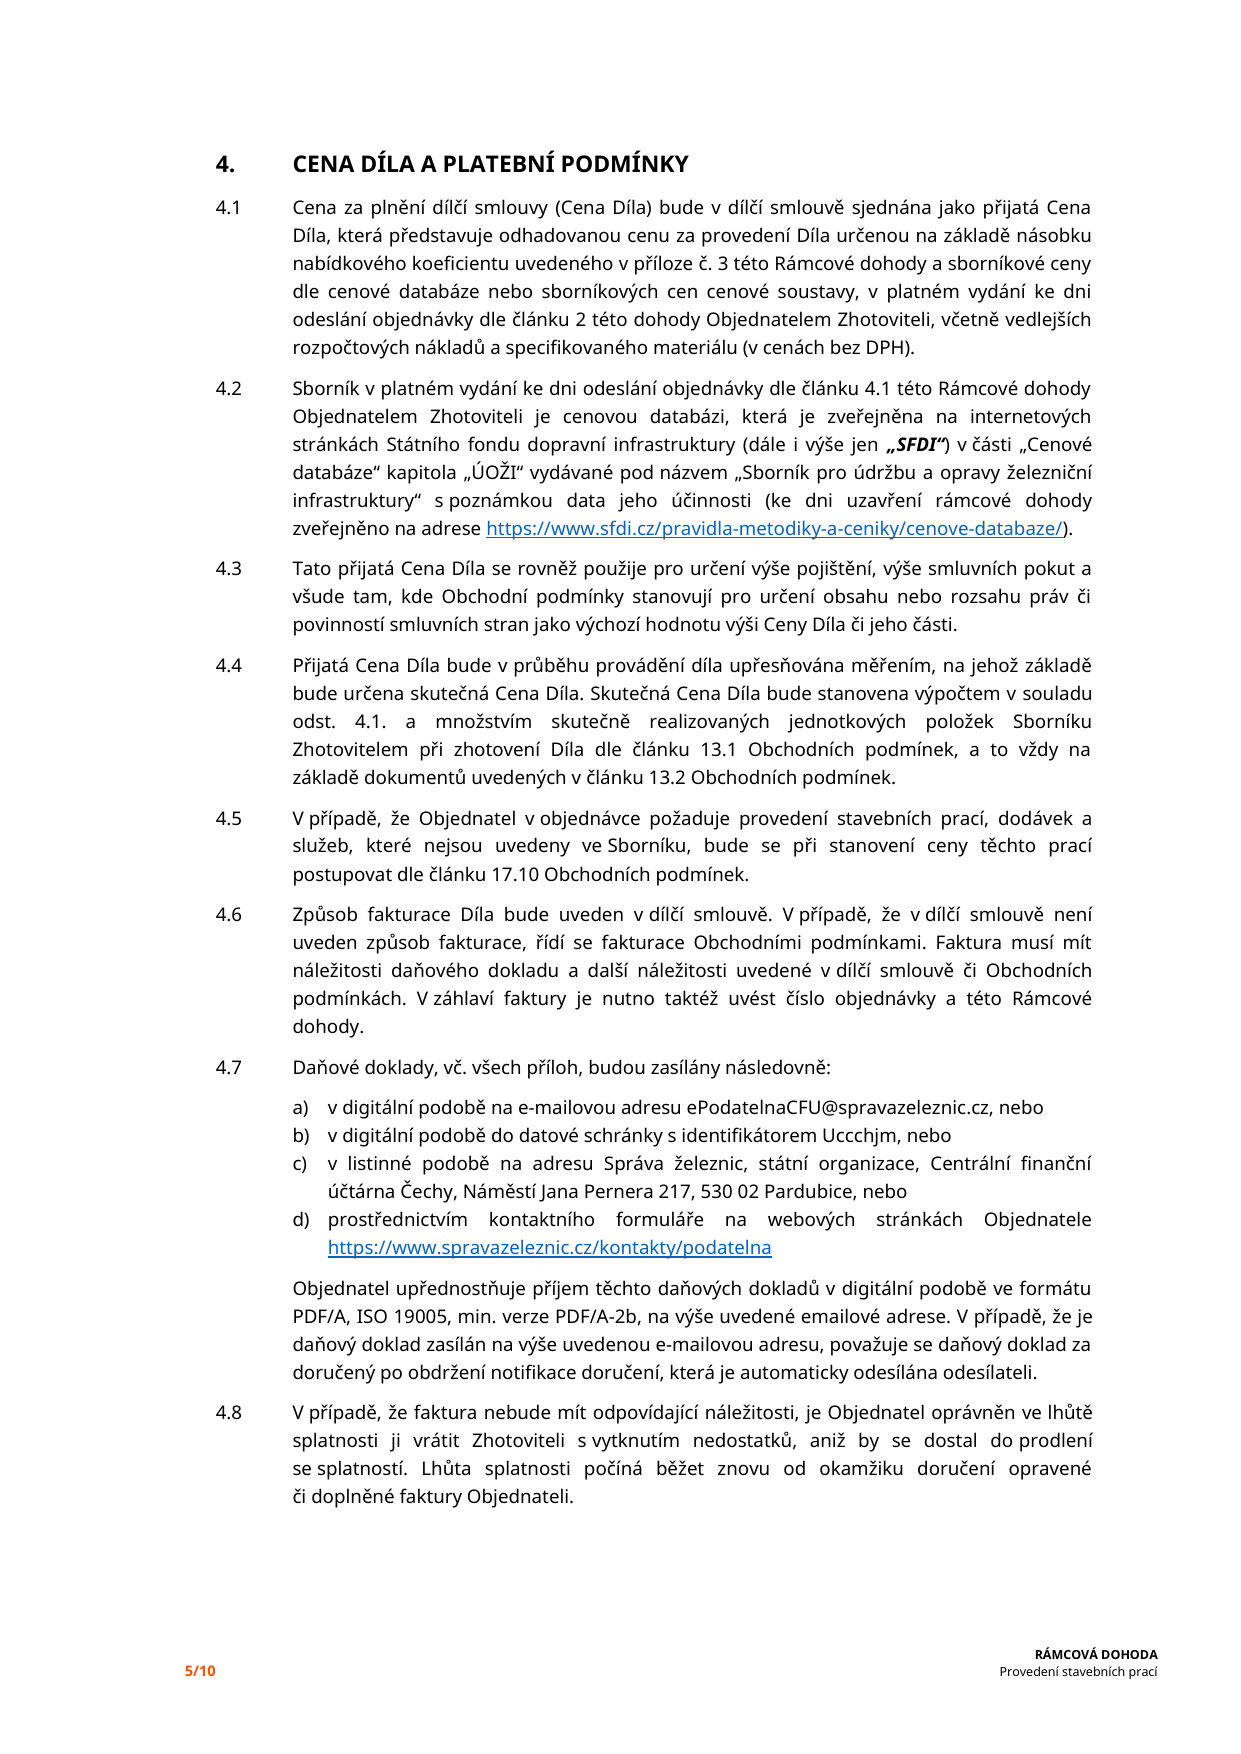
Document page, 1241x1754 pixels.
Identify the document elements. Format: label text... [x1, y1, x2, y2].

text v digitální podobě do datové schránky s identifikátorem Uccchjm, nebo [292, 1122, 1093, 1148]
text Daňové doklady, vč. všech příloh, budou zasílány následovně: [216, 1054, 1093, 1079]
text Tato přijatá Cena Díla se rovněž použije pro určení výše pojištění, výše smluvních pokut a všude tam, kde Obchodní podmínky stanovují pro určení obsahu nebo rozsahu práv či povinností smluvních stran jako výchozí hodnotu výši Ceny Díla či jeho části. [216, 556, 1093, 637]
text V případě, že Objednatel v objednávce požaduje provedení stavebních prací, dodávek a služeb, které nejsou uvedeny ve Sborníku, bude se při stanovení ceny těchto prací postupovat dle článku 17.10 Obchodních podmínek. [216, 805, 1093, 886]
text Přijatá Cena Díla bude v průběhu provádění díla upřesňována měřením, na jehož základě bude určena skutečná Cena Díla. Skutečná Cena Díla bude stanovena výpočtem v souladu odst. 4.1. a množstvím skutečně realizovaných jednotkových položek Sborníku Zhotovitelem při zhotovení Díla dle článku 13.1 Obchodních podmínek, a to vždy na základě dokumentů uvedených v článku 13.2 Obchodních podmínek. [216, 652, 1093, 790]
text Sborník v platném vydání ke dni odeslání objednávky dle článku 4.1 této Rámcové dohody Objednatelem Zhotoviteli je cenovou databázi, která je zveřejněna na internetových stránkách Státního fondu dopravní infrastruktury (dále i výše jen „SFDI“) v části „Cenové databáze“ kapitola „ÚOŽI“ vydávané pod názvem „Sborník pro údržbu a opravy železniční infrastruktury“ s poznámkou data jeho účinnosti (ke dni uzavření rámcové dohody zveřejněno na adrese https://www.sfdi.cz/pravidla-metodiky-a-ceniky/cenove-databaze/). [216, 375, 1093, 541]
text Způsob fakturace Díla bude uveden v dílčí smlouvě. V případě, že v dílčí smlouvě není uveden způsob fakturace, řídí se fakturace Obchodními podmínkami. Faktura musí mít náležitosti daňového dokladu a další náležitosti uvedené v dílčí smlouvě či Obchodních podmínkách. V záhlaví faktury je nutno taktéž uvést číslo objednávky a této Rámcové dohody. [216, 901, 1093, 1039]
text V případě, že faktura nebude mít odpovídající náležitosti, je Objednatel oprávněn ve lhůtě splatnosti ji vrátit Zhotoviteli s vytknutím nedostatků, aniž by se dostal do prodlení se splatností. Lhůta splatnosti počíná běžet znovu od okamžiku doručení opravené či doplněné faktury Objednateli. [216, 1400, 1093, 1509]
text CENA DÍLA A PLATEBNÍ PODMÍNKY [216, 147, 1093, 179]
list Cena za plnění dílčí smlouvy (Cena Díla) bude v dílčí smlouvě sjednána jako přijatá Cena Díla, která představuje odhadovanou cenu za provedení Díla určenou na základě násobku nabídkového koeficientu uvedeného v příloze č. 3 této Rámcové dohody a sborníkové ceny dle cenové databáze nebo sborníkových cen cenové soustavy, v platném vydání ke dni odeslání objednávky dle článku 2 této dohody Objednatelem Zhotoviteli, včetně vedlejších rozpočtových nákladů a specifikovaného materiálu (v cenách bez DPH). [216, 194, 1093, 360]
text prostřednictvím kontaktního formuláře na webových stránkách Objednatele https://www.spravazeleznic.cz/kontakty/podatelna [292, 1207, 1093, 1260]
text v listinné podobě na adresu Správa železnic, státní organizace, Centrální finanční účtárna Čechy, Náměstí Jana Pernera 217, 530 02 Pardubice, nebo [292, 1151, 1093, 1204]
list v digitální podobě na e-mailovou adresu ePodatelnaCFU@spravazeleznic.cz, nebo [292, 1094, 1093, 1120]
text Objednatel upřednostňuje příjem těchto daňových dokladů v digitální podobě ve formátu PDF/A, ISO 19005, min. verze PDF/A-2b, na výše uvedené emailové adrese. V případě, že je daňový doklad zasílán na výše uvedenou e-mailovou adresu, považuje se daňový doklad za doručený po obdržení notifikace doručení, která je automaticky odesílána odesílateli. [292, 1275, 1093, 1385]
